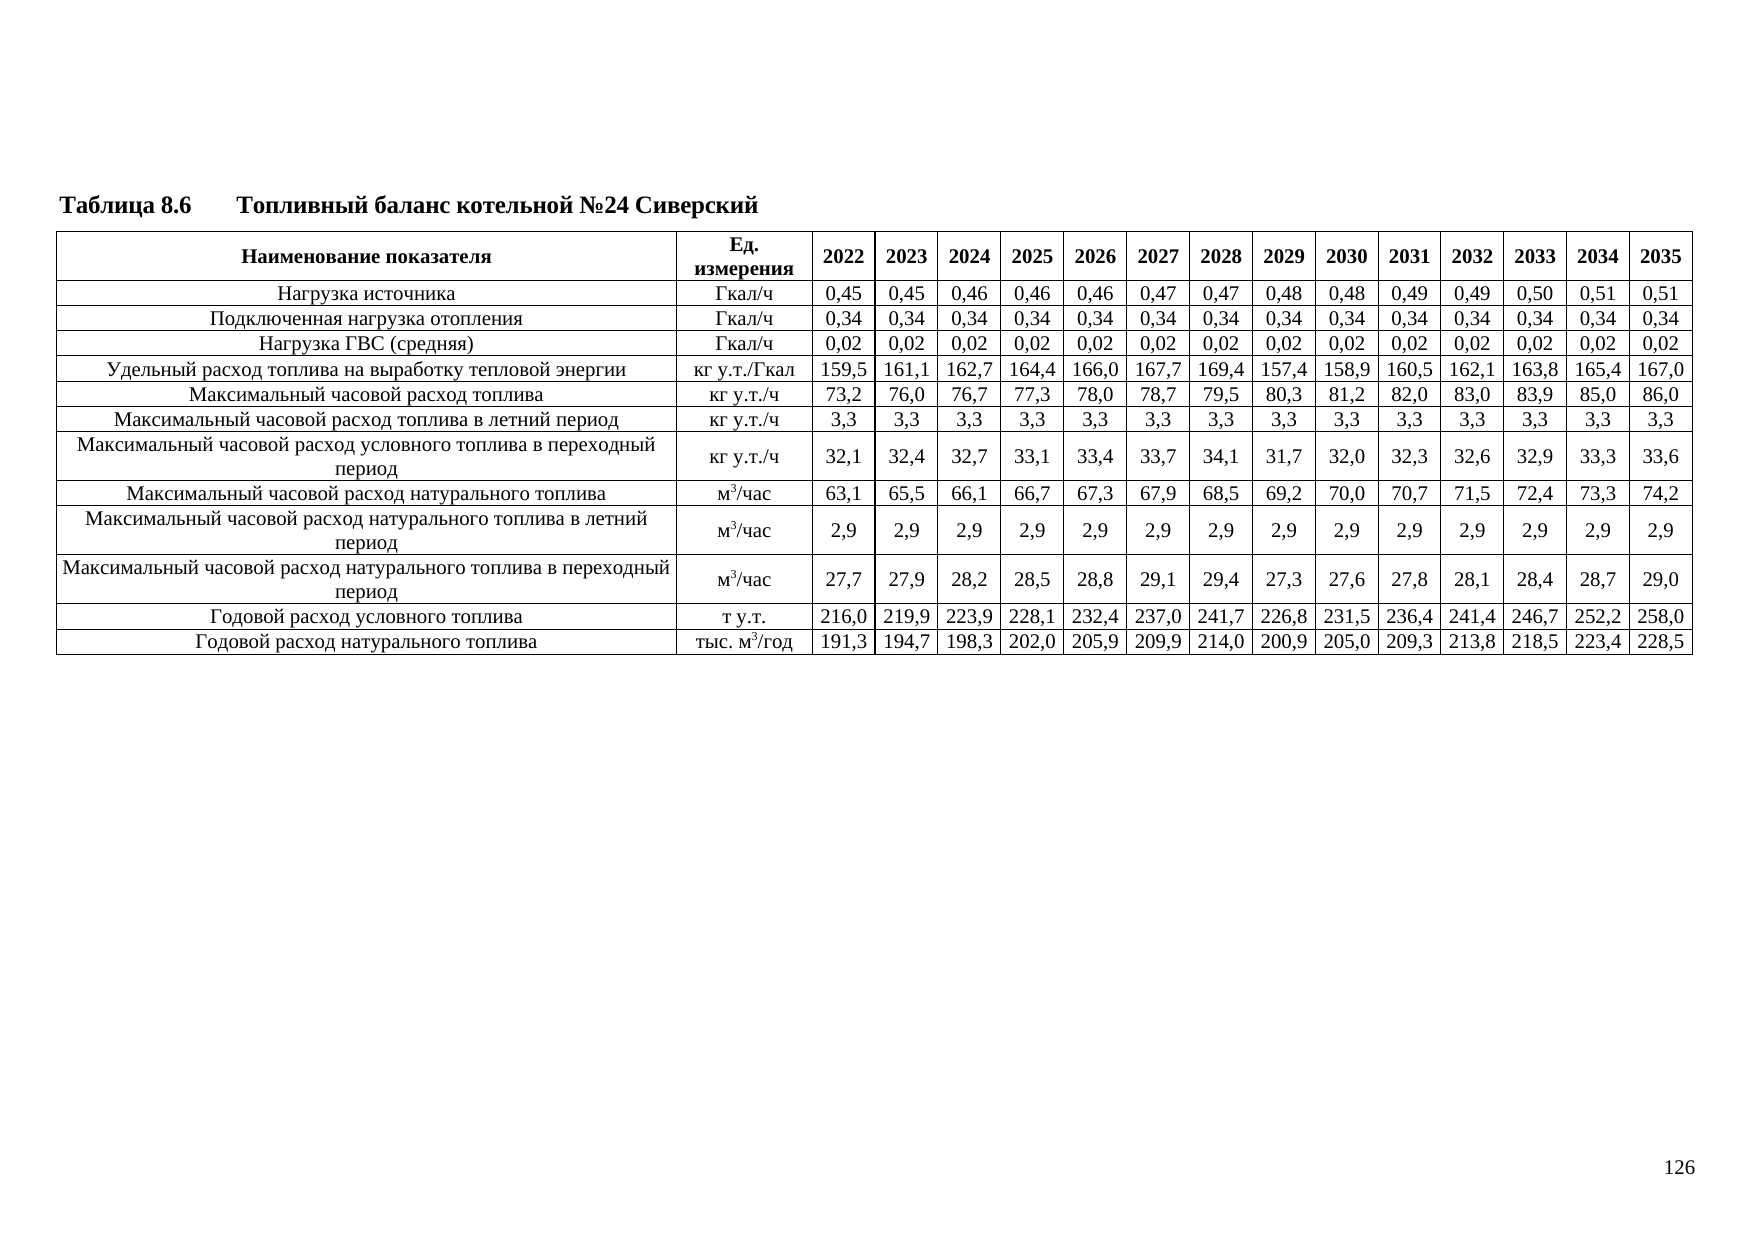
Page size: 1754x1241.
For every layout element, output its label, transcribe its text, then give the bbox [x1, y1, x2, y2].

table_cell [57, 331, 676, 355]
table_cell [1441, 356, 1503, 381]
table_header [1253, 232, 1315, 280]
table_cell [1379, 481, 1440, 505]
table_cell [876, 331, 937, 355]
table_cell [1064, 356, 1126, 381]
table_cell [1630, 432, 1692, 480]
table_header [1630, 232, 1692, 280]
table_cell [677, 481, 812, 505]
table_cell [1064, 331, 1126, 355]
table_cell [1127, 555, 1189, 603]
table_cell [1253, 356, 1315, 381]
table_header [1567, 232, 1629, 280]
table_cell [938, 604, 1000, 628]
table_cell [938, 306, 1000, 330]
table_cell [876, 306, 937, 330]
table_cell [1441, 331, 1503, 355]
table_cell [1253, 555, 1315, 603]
text Топливный баланс котельной №24 Сиверский [59, 190, 1695, 218]
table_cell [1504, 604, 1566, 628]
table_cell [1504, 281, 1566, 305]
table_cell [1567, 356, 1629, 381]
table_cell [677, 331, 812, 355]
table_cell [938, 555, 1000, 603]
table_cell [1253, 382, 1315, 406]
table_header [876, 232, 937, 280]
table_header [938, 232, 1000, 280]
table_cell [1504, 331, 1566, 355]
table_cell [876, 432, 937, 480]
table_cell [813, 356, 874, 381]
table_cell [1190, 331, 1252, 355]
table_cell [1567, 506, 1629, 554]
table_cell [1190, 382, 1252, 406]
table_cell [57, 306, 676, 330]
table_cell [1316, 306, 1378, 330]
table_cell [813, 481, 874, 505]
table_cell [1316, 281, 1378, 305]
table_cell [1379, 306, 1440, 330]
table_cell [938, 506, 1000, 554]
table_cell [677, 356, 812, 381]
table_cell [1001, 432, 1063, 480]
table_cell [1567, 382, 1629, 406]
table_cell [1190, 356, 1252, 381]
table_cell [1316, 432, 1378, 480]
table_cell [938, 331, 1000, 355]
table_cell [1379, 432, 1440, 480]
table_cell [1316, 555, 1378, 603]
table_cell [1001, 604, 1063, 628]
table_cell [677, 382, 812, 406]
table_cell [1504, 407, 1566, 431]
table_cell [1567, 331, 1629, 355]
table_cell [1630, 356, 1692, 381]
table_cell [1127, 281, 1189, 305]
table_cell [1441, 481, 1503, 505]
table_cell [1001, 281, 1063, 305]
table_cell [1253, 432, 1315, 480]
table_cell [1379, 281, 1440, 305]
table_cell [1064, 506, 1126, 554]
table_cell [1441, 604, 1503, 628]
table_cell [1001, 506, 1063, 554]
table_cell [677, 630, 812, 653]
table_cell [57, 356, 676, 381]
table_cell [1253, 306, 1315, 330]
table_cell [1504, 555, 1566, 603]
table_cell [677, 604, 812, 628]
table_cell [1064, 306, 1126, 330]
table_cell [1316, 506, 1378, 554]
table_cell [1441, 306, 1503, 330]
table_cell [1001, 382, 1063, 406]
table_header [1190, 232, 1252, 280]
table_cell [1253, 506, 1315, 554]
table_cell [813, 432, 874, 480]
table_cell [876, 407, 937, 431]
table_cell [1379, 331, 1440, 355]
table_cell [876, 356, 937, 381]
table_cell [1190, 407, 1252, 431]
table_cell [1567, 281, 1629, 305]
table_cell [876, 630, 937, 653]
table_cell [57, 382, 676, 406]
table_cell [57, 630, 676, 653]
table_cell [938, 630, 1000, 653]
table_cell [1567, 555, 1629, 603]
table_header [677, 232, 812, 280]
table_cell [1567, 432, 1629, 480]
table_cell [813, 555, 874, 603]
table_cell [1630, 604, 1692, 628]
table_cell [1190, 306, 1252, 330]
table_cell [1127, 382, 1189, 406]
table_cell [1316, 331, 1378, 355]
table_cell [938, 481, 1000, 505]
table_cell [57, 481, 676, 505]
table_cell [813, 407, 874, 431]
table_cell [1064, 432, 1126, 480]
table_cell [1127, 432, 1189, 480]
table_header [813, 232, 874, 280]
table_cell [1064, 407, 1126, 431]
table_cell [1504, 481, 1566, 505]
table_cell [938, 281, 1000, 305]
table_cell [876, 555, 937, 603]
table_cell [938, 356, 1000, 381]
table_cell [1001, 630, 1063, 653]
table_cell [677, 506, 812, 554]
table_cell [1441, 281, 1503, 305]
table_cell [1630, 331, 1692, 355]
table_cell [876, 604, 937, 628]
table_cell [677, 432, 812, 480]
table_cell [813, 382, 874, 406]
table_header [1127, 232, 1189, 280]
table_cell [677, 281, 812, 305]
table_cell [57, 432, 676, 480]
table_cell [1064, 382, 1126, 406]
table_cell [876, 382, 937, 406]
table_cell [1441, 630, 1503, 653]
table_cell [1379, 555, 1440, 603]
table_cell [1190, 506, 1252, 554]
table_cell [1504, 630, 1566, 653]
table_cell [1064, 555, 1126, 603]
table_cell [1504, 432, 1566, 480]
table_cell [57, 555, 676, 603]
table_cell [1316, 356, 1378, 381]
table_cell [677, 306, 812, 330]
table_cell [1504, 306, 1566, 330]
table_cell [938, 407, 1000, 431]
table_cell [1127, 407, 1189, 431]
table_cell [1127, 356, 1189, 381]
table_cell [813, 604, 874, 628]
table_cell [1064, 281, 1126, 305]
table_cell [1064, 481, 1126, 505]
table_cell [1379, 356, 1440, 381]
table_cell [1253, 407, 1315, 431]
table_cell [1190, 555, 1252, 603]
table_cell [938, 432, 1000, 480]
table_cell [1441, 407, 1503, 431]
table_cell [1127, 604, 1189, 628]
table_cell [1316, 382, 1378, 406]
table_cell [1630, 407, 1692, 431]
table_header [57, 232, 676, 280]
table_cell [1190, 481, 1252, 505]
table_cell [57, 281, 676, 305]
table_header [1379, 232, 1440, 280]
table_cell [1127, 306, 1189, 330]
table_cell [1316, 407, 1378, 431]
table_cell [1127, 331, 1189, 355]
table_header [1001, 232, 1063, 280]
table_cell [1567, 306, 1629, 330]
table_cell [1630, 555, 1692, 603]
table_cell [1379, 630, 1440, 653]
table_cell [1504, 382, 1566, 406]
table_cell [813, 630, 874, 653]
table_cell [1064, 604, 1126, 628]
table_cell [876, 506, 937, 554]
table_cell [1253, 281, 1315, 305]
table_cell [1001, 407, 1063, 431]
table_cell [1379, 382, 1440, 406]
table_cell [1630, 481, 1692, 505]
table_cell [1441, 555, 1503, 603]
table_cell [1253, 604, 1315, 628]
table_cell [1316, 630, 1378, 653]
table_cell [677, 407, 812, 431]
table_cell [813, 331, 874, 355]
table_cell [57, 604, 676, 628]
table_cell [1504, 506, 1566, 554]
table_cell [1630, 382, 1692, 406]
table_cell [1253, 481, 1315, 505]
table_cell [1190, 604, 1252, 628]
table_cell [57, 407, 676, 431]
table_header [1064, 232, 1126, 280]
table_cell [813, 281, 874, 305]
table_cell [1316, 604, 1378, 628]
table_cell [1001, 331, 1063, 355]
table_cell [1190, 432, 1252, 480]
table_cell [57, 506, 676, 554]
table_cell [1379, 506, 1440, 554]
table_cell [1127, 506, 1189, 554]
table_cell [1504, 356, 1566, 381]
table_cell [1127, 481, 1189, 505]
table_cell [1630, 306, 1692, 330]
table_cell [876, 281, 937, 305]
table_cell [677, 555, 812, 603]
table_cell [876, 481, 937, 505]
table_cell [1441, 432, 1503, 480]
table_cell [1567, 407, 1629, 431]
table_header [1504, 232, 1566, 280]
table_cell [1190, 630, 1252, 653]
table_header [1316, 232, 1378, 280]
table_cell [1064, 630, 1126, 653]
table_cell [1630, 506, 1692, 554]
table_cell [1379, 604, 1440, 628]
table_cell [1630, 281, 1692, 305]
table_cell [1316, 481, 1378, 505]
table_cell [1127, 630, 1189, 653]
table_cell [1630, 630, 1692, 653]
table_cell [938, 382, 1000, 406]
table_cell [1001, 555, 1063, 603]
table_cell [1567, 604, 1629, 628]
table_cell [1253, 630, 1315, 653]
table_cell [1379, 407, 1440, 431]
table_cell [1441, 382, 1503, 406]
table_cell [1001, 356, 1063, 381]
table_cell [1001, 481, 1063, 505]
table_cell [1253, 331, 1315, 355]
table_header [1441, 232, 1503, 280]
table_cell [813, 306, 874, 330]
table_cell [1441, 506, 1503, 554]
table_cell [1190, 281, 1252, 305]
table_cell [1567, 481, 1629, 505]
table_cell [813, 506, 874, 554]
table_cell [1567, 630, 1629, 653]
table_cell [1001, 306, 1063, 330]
